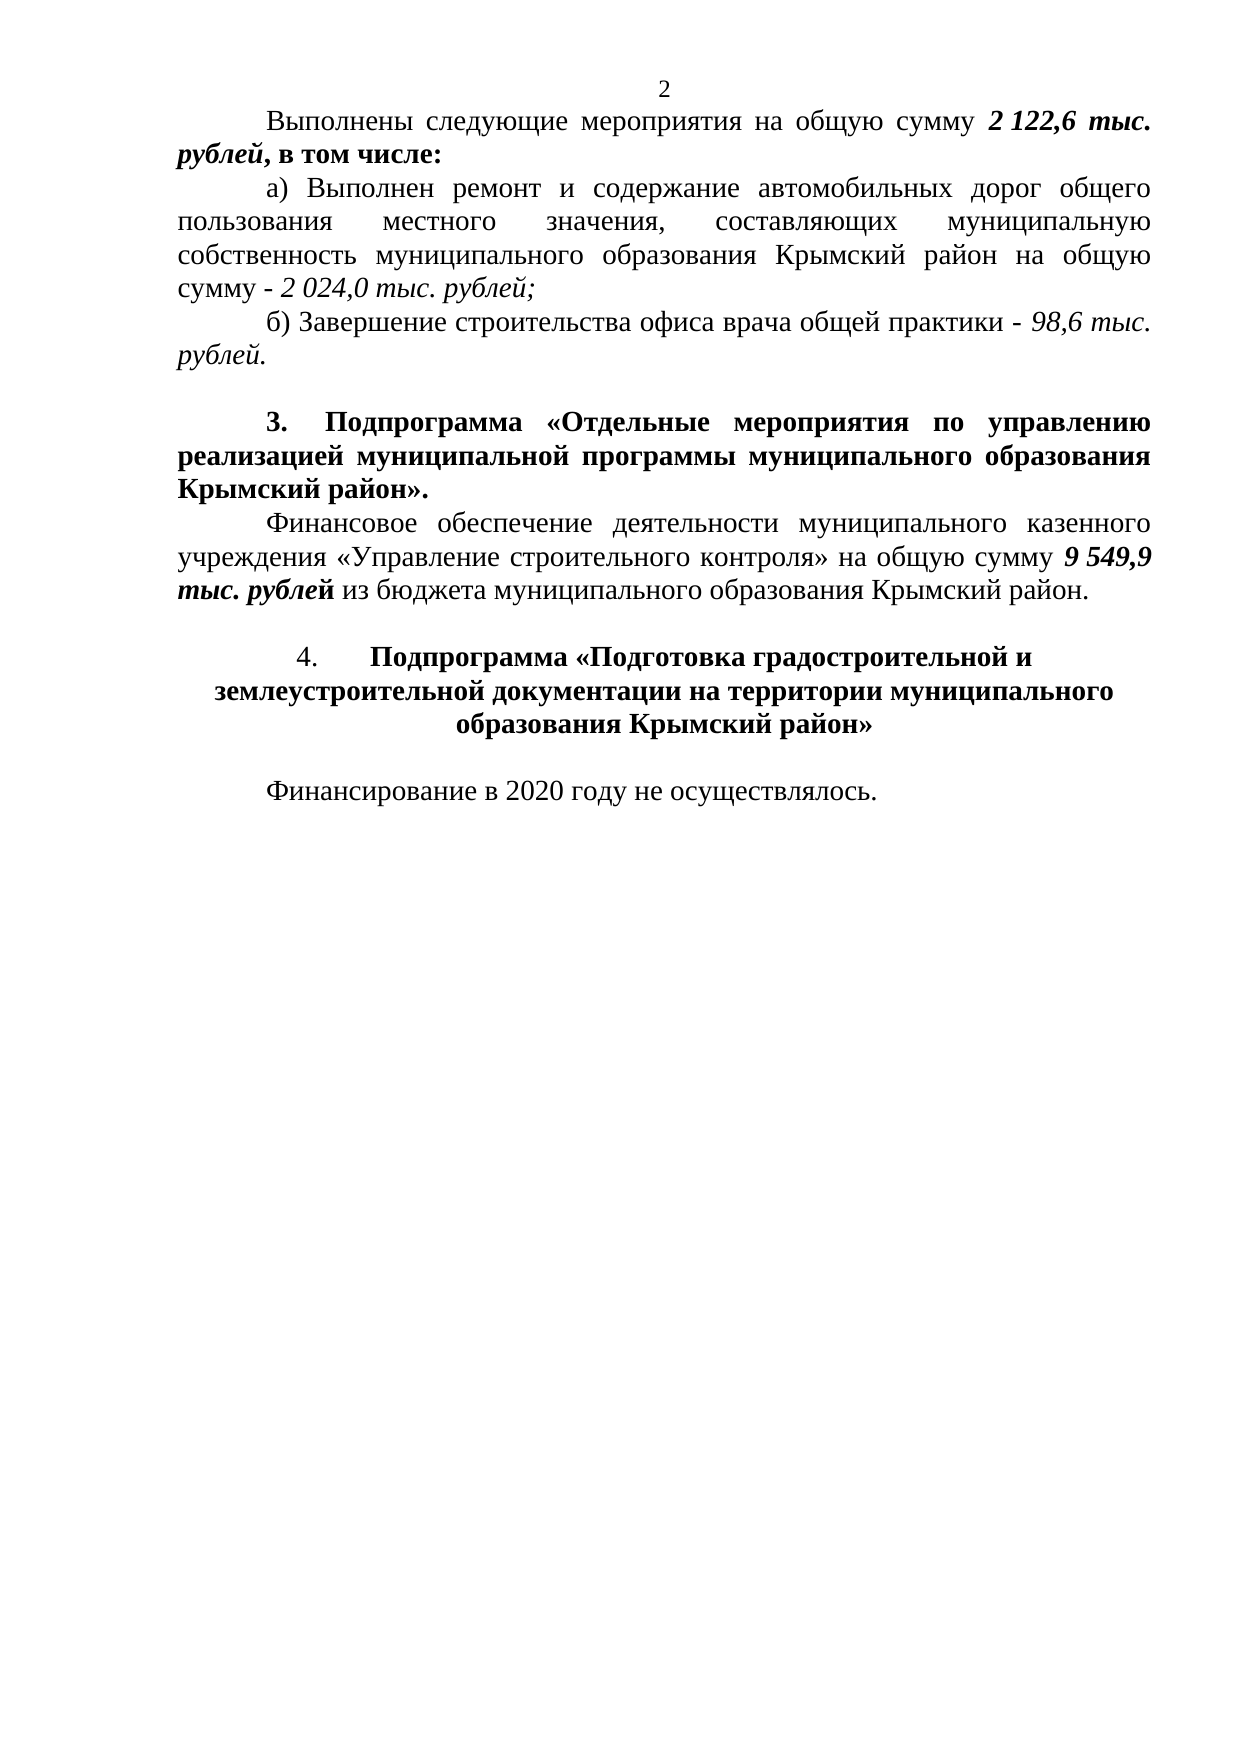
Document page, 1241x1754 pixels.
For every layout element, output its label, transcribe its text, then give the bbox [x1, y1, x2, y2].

text б) Завершение строительства офиса врача общей практики - 98,6 тыс. рублей. [177, 304, 1152, 371]
list Подпрограмма «Отдельные мероприятия по управлению реализацией муниципальной программы муниципального образования Крымский район». [177, 404, 1152, 505]
list Подпрограмма «Подготовка градостроительной и землеустроительной документации на территории муниципального образования Крымский район» [177, 639, 1152, 740]
text Выполнены следующие мероприятия на общую сумму 2 122,6 тыс. рублей, в том числе: [177, 103, 1152, 170]
text Финансирование в 2020 году не осуществлялось. [266, 773, 1152, 807]
text Финансовое обеспечение деятельности муниципального казенного учреждения «Управление строительного контроля» на общую сумму 9 549,9 тыс. рублей из бюджета муниципального образования Крымский район. [177, 505, 1152, 606]
text а) Выполнен ремонт и содержание автомобильных дорог общего пользования местного значения, составляющих муниципальную собственность муниципального образования Крымский район на общую сумму - 2 024,0 тыс. рублей; [177, 170, 1152, 304]
